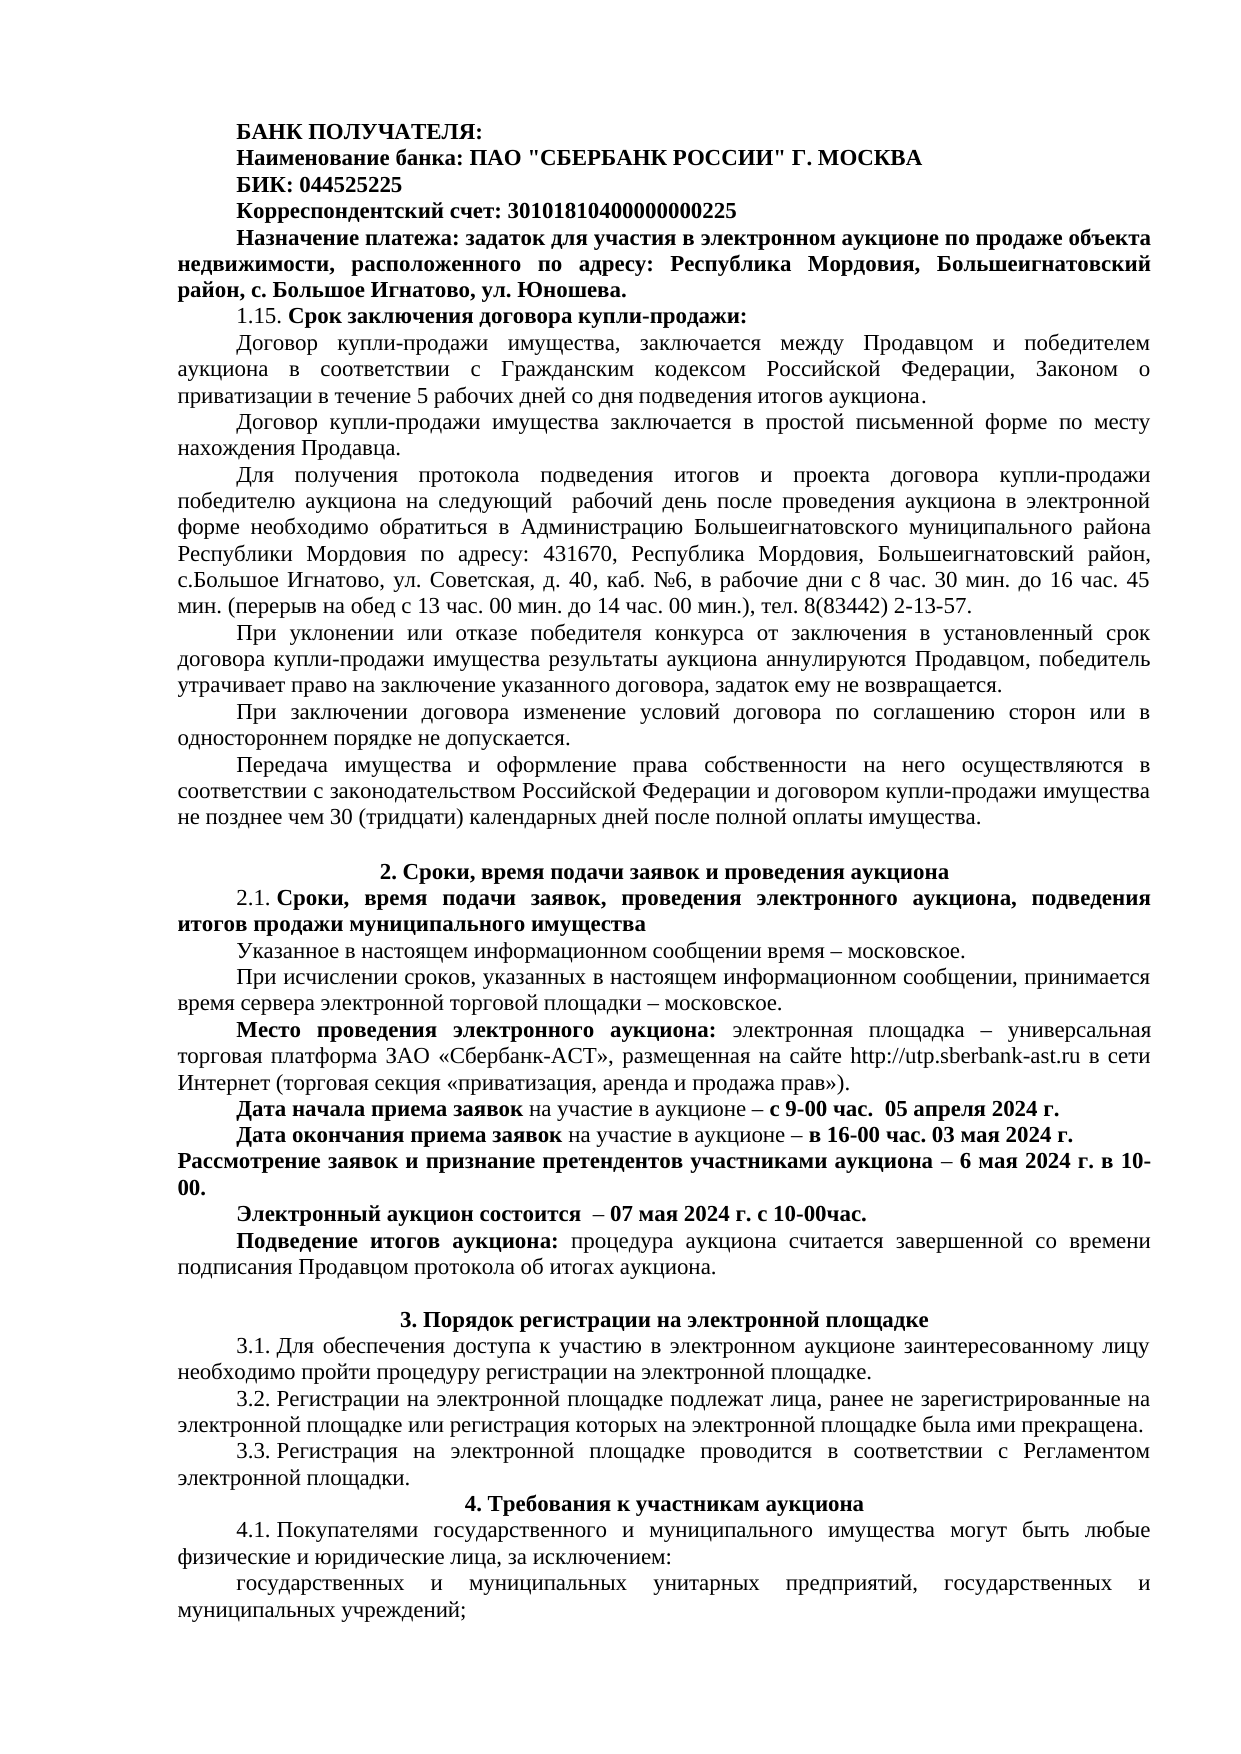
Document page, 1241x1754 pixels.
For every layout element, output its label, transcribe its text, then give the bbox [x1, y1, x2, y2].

text 3. Порядок регистрации на электронной площадке [177, 1306, 1152, 1332]
text БАНК ПОЛУЧАТЕЛЯ: [177, 118, 1152, 144]
text Назначение платежа: задаток для участия в электронном аукционе по продаже объекта недвижимости, расположенного по адресу: Республика Мордовия, Большеигнатовский район, с. Большое Игнатово, ул. Юношева. [177, 223, 1152, 303]
text Рассмотрение заявок и признание претендентов участниками аукциона – 6 мая 2024 г. в 10-00. [177, 1148, 1152, 1200]
text 4.1. Покупателями государственного и муниципального имущества могут быть любые физические и юридические лица, за исключением: [177, 1517, 1152, 1569]
text Договор купли-продажи имущества заключается в простой письменной форме по месту нахождения Продавца. [177, 408, 1152, 461]
text Корреспондентский счет: 30101810400000000225 [177, 197, 1152, 223]
text Договор купли-продажи имущества, заключается между Продавцом и победителем аукциона в соответствии с Гражданским кодексом Российской Федерации, Законом о приватизации в течение 5 рабочих дней со дня подведения итогов аукциона. [177, 329, 1152, 408]
text 2.1. Сроки, время подачи заявок, проведения электронного аукциона, подведения итогов продажи муниципального имущества [177, 884, 1152, 937]
text БИК: 044525225 [177, 171, 1152, 197]
text 1.15. Срок заключения договора купли-продажи: [177, 303, 1152, 329]
text Дата начала приема заявок на участие в аукционе – с 9-00 час. 05 апреля 2024 г. [177, 1095, 1152, 1121]
text Для получения протокола подведения итогов и проекта договора купли-продажи победителю аукциона на следующий рабочий день после проведения аукциона в электронной форме необходимо обратиться в Администрацию Большеигнатовского муниципального района Республики Мордовия по адресу: 431670, Республика Мордовия, Большеигнатовский район, с.Большое Игнатово, ул. Советская, д. 40, каб. №6, в рабочие дни с 8 час. 30 мин. до 16 час. 45 мин. (перерыв на обед с 13 час. 00 мин. до 14 час. 00 мин.), тел. 8(83442) 2-13-57. [177, 461, 1152, 619]
text 3.1. Для обеспечения доступа к участию в электронном аукционе заинтересованному лицу необходимо пройти процедуру регистрации на электронной площадке. [177, 1332, 1152, 1385]
text Электронный аукцион состоится – 07 мая 2024 г. с 10-00час. [177, 1200, 1152, 1227]
text 3.3. Регистрация на электронной площадке проводится в соответствии с Регламентом электронной площадки. [177, 1437, 1152, 1490]
text При заключении договора изменение условий договора по соглашению сторон или в одностороннем порядке не допускается. [177, 698, 1152, 751]
text При исчислении сроков, указанных в настоящем информационном сообщении, принимается время сервера электронной торговой площадки – московское. [177, 963, 1152, 1016]
text Подведение итогов аукциона: процедура аукциона считается завершенной со времени подписания Продавцом протокола об итогах аукциона. [177, 1227, 1152, 1279]
text Дата окончания приема заявок на участие в аукционе – в 16-00 час. 03 мая 2024 г. [177, 1121, 1152, 1148]
text государственных и муниципальных унитарных предприятий, государственных и муниципальных учреждений; [177, 1569, 1152, 1622]
text Передача имущества и оформление права собственности на него осуществляются в соответствии с законодательством Российской Федерации и договором купли-продажи имущества не позднее чем 30 (тридцати) календарных дней после полной оплаты имущества. [177, 751, 1152, 830]
text Место проведения электронного аукциона: электронная площадка – универсальная торговая платформа ЗАО «Сбербанк-АСТ», размещенная на сайте http://utp.sberbank-ast.ru в сети Интернет (торговая секция «приватизация, аренда и продажа прав»). [177, 1016, 1152, 1095]
text 2. Сроки, время подачи заявок и проведения аукциона [177, 858, 1152, 884]
text 3.2. Регистрации на электронной площадке подлежат лица, ранее не зарегистрированные на электронной площадке или регистрация которых на электронной площадке была ими прекращена. [177, 1385, 1152, 1437]
text 4. Требования к участникам аукциона [177, 1490, 1152, 1517]
text При уклонении или отказе победителя конкурса от заключения в установленный срок договора купли-продажи имущества результаты аукциона аннулируются Продавцом, победитель утрачивает право на заключение указанного договора, задаток ему не возвращается. [177, 619, 1152, 698]
text Наименование банка: ПАО "СБЕРБАНК РОССИИ" Г. МОСКВА [177, 144, 1152, 171]
text Указанное в настоящем информационном сообщении время – московское. [177, 937, 1152, 963]
